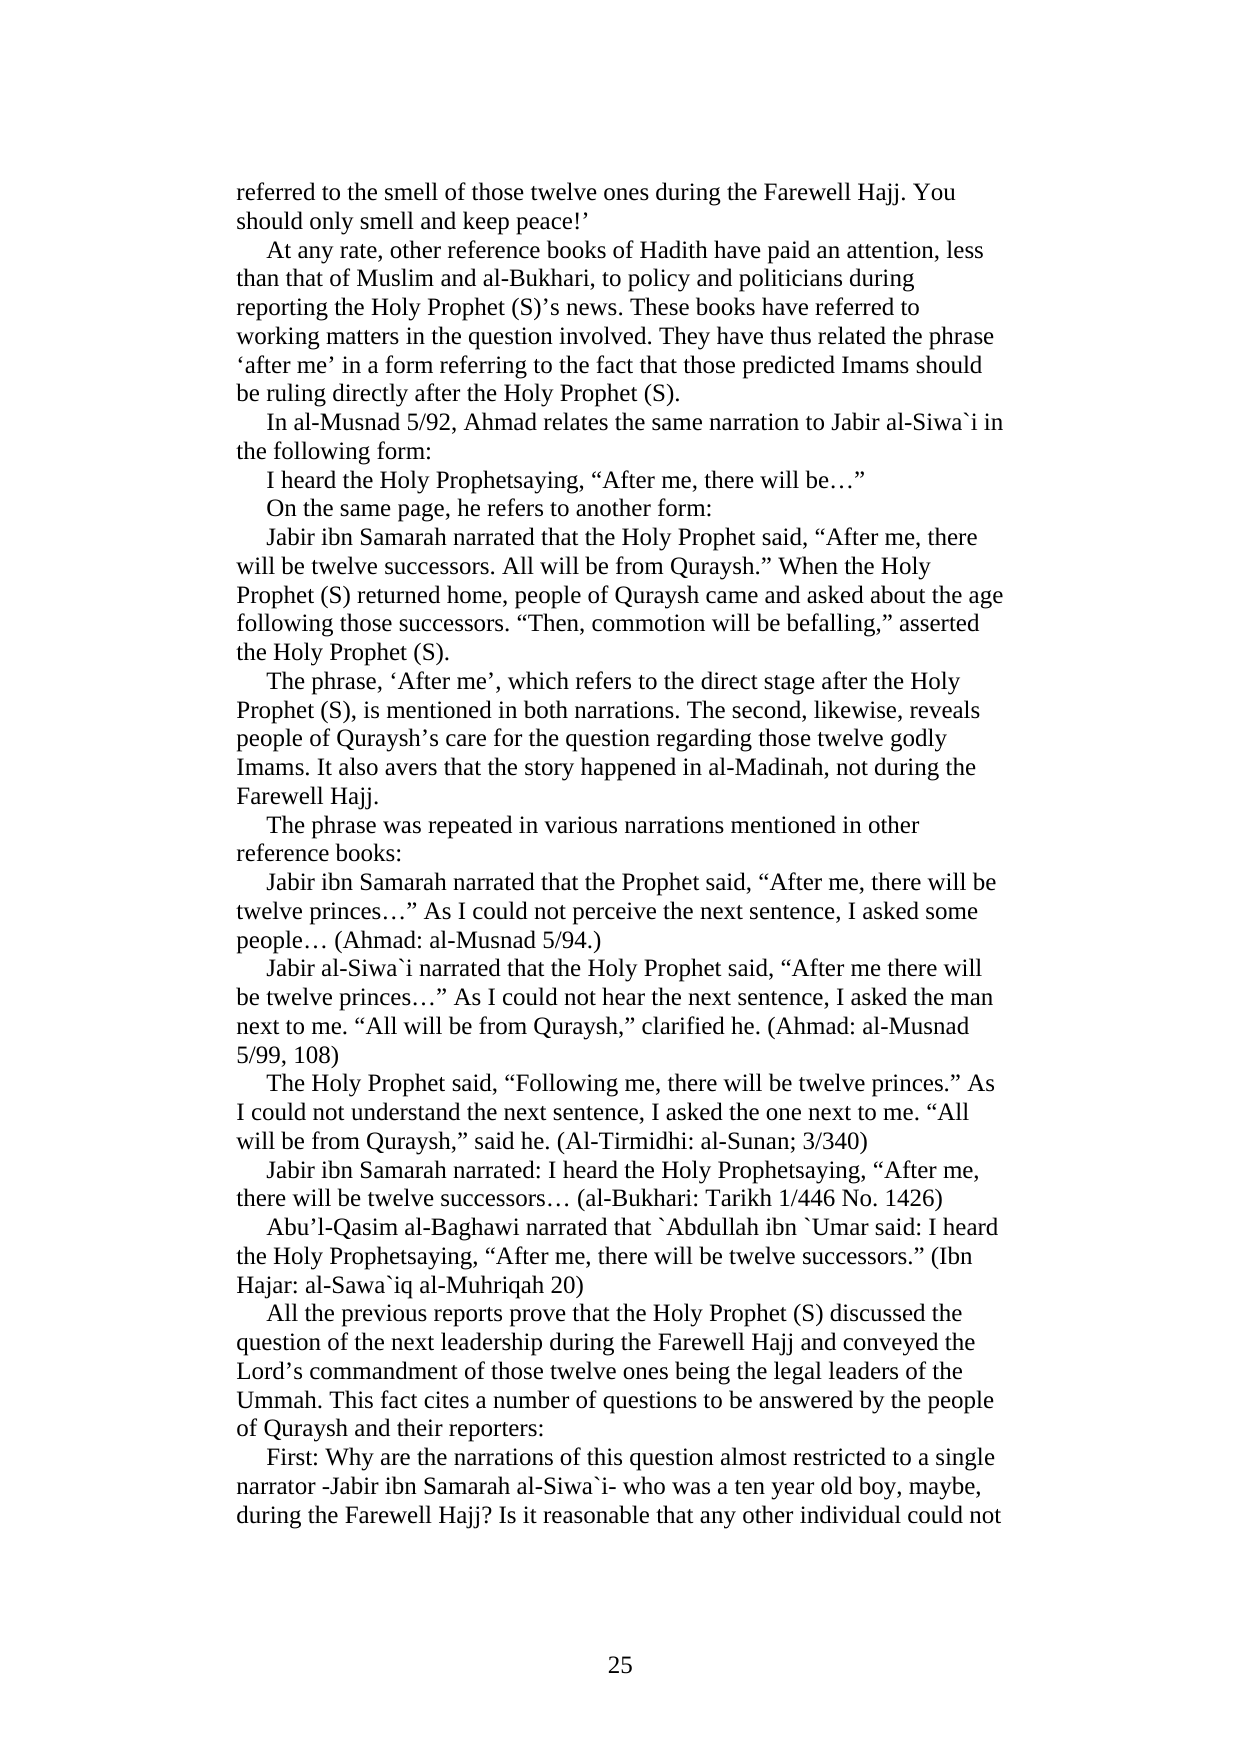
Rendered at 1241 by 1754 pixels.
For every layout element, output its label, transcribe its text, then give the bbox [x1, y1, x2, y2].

text All the previous reports prove that the Holy Prophet (S) discussed the question of the next leadership during the Farewell Hajj and conveyed the Lord’s commandment of those twelve ones being the legal leaders of the Ummah. This fact cites a number of questions to be answered by the people of Quraysh and their reporters: [236, 1298, 1004, 1442]
text On the same page, he refers to another form: [236, 493, 1004, 522]
text Jabir ibn Samarah narrated that the Prophet said, “After me, there will be twelve princes…” As I could not perceive the next sentence, I asked some people… (Ahmad: al-Musnad 5/94.) [236, 867, 1004, 953]
text Jabir al-Siwa`i narrated that the Holy Prophet said, “After me there will be twelve princes…” As I could not hear the next sentence, I asked the man next to me. “All will be from Quraysh,” clarified he. (Ahmad: al-Musnad 5/99, 108) [236, 953, 1004, 1068]
text At any rate, other reference books of Hadith have paid an attention, less than that of Muslim and al-Bukhari, to policy and politicians during reporting the Holy Prophet (S)’s news. These books have referred to working matters in the question involved. They have thus related the phrase ‘after me’ in a form referring to the fact that those predicted Imams should be ruling directly after the Holy Prophet (S). [236, 235, 1004, 407]
text Jabir ibn Samarah narrated: I heard the Holy Prophetsaying, “After me, there will be twelve successors… (al-Bukhari: Tarikh 1/446 No. 1426) [236, 1155, 1004, 1212]
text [236, 1442, 1004, 1528]
text I heard the Holy Prophetsaying, “After me, there will be…” [236, 465, 1004, 493]
text In al-Musnad 5/92, Ahmad relates the same narration to Jabir al-Siwa`i in the following form: [236, 407, 1004, 465]
text The Holy Prophet said, “Following me, there will be twelve princes.” As I could not understand the next sentence, I asked the one next to me. “All will be from Quraysh,” said he. (Al-Tirmidhi: al-Sunan; 3/340) [236, 1068, 1004, 1155]
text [236, 177, 1004, 235]
text Jabir ibn Samarah narrated that the Holy Prophet said, “After me, there will be twelve successors. All will be from Quraysh.” When the Holy Prophet (S) returned home, people of Quraysh came and asked about the age following those successors. “Then, commotion will be befalling,” asserted the Holy Prophet (S). [236, 522, 1004, 666]
text The phrase was repeated in various narrations mentioned in other reference books: [236, 810, 1004, 867]
text The phrase, ‘After me’, which refers to the direct stage after the Holy Prophet (S), is mentioned in both narrations. The second, likewise, reveals people of Quraysh’s care for the question regarding those twelve godly Imams. It also avers that the story happened in al-Madinah, not during the Farewell Hajj. [236, 666, 1004, 810]
text Abu’l-Qasim al-Baghawi narrated that `Abdullah ibn `Umar said: I heard the Holy Prophetsaying, “After me, there will be twelve successors.” (Ibn Hajar: al-Sawa`iq al-Muhriqah 20) [236, 1212, 1004, 1298]
